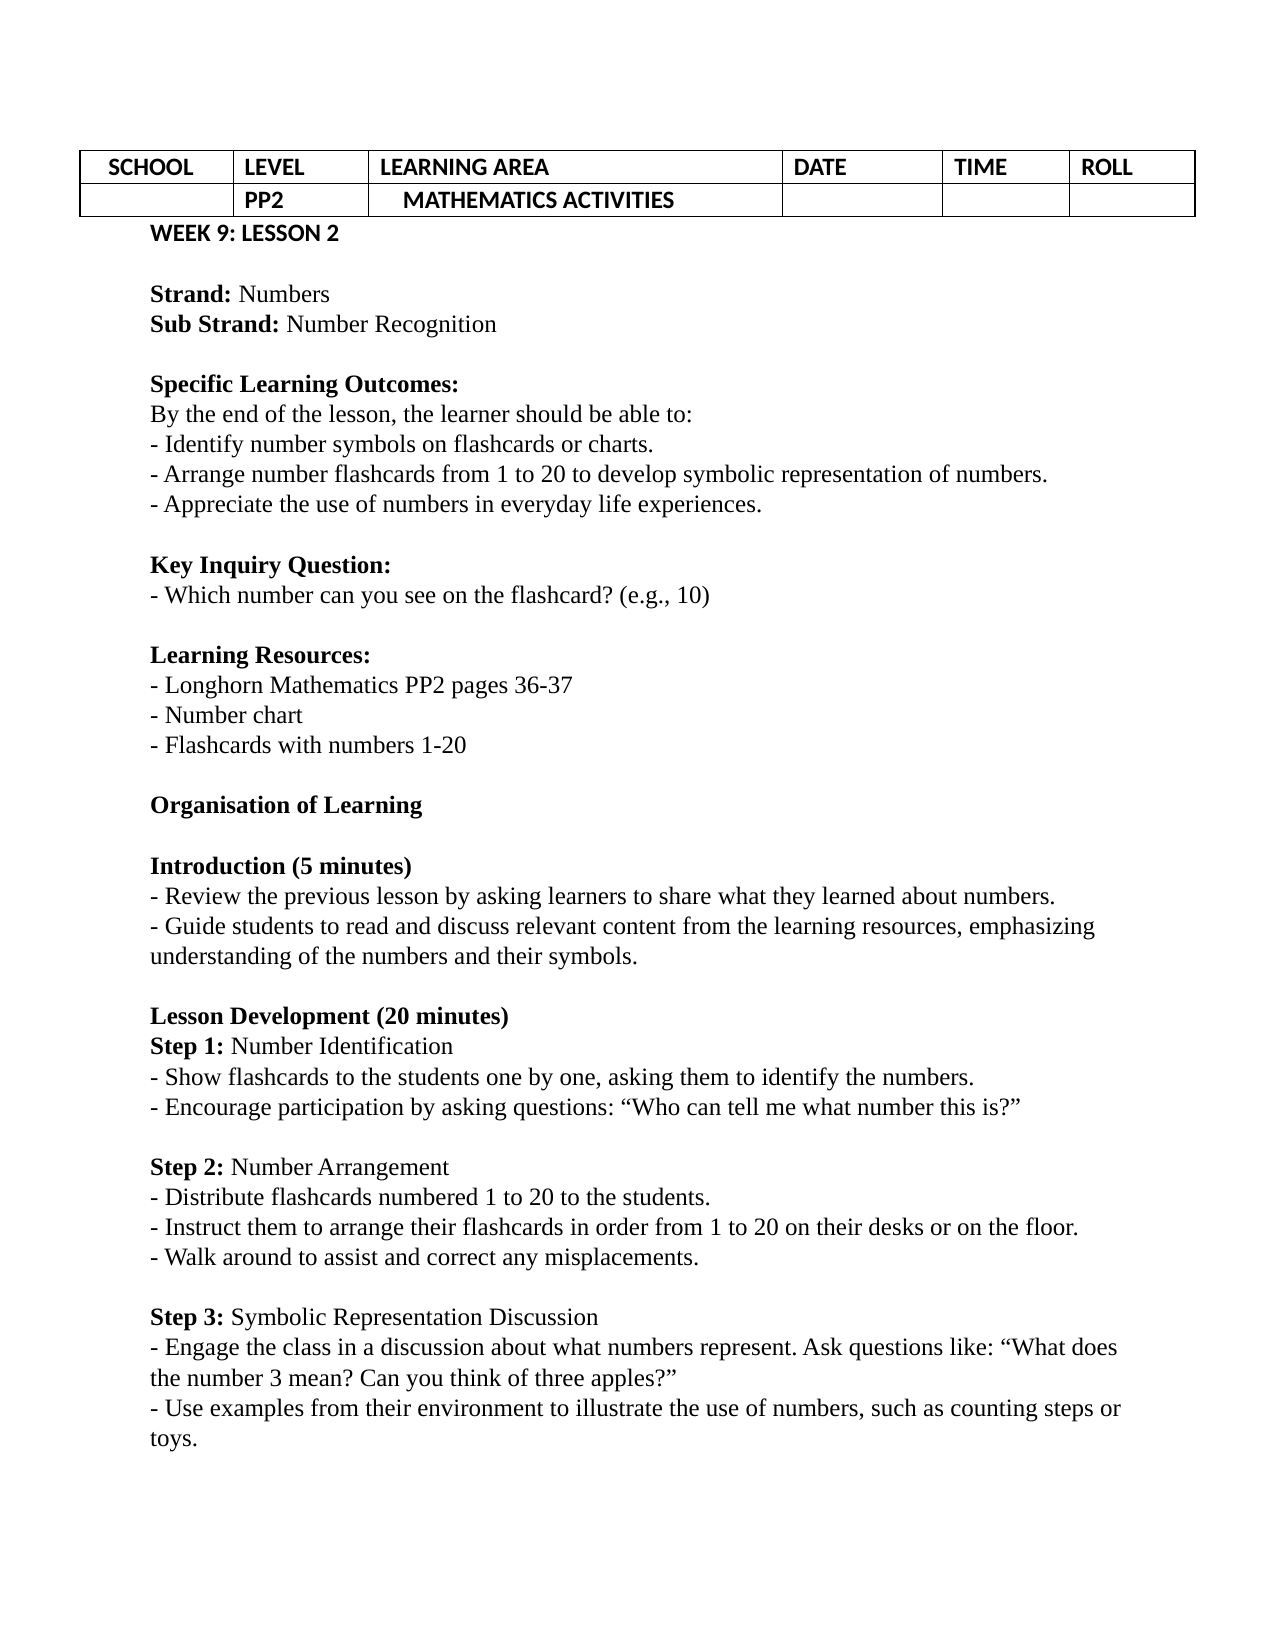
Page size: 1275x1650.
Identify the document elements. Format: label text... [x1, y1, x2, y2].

text - Show flashcards to the students one by one, asking them to identify the numbers. [150, 1062, 1125, 1090]
text Lesson Development (20 minutes) [150, 1001, 1125, 1030]
text Step 3: Symbolic Representation Discussion [150, 1302, 1125, 1331]
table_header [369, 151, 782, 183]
text - Guide students to read and discuss relevant content from the learning resources, emphasizing understanding of the numbers and their symbols. [150, 911, 1125, 970]
text - Engage the class in a discussion about what numbers represent. Ask questions like: “What does the number 3 mean? Can you think of three apples?” [150, 1332, 1125, 1391]
text - Which number can you see on the flashcard? (e.g., 10) [150, 580, 1125, 609]
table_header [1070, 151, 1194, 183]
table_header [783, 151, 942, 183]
text - Use examples from their environment to illustrate the use of numbers, such as counting steps or toys. [150, 1393, 1125, 1452]
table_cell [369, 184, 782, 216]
text Sub Strand: Number Recognition [150, 309, 1125, 338]
text Step 1: Number Identification [150, 1031, 1125, 1060]
text Learning Resources: [150, 640, 1125, 669]
text - Encourage participation by asking questions: “Who can tell me what number this is?” [150, 1092, 1125, 1120]
text - Longhorn Mathematics PP2 pages 36-37 [150, 670, 1125, 699]
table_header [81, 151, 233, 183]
text - Flashcards with numbers 1-20 [150, 730, 1125, 759]
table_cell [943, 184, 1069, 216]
text - Distribute flashcards numbered 1 to 20 to the students. [150, 1182, 1125, 1211]
text Strand: Numbers [150, 279, 1125, 308]
text Organisation of Learning [150, 791, 1125, 819]
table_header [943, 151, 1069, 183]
text - Appreciate the use of numbers in everyday life experiences. [150, 489, 1125, 518]
text - Review the previous lesson by asking learners to share what they learned about numbers. [150, 881, 1125, 910]
text - Walk around to assist and correct any misplacements. [150, 1242, 1125, 1271]
text By the end of the lesson, the learner should be able to: [150, 399, 1125, 428]
text Introduction (5 minutes) [150, 851, 1125, 879]
text Specific Learning Outcomes: [150, 369, 1125, 398]
text Key Inquiry Question: [150, 550, 1125, 578]
text - Instruct them to arrange their flashcards in order from 1 to 20 on their desks or on the floor. [150, 1212, 1125, 1241]
text WEEK 9: LESSON 2 [150, 217, 1125, 247]
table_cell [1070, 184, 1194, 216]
text - Number chart [150, 700, 1125, 729]
text - Identify number symbols on flashcards or charts. [150, 429, 1125, 458]
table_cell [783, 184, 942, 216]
text Step 2: Number Arrangement [150, 1152, 1125, 1181]
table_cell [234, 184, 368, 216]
text - Arrange number flashcards from 1 to 20 to develop symbolic representation of numbers. [150, 459, 1125, 488]
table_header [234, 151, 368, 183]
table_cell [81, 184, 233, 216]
